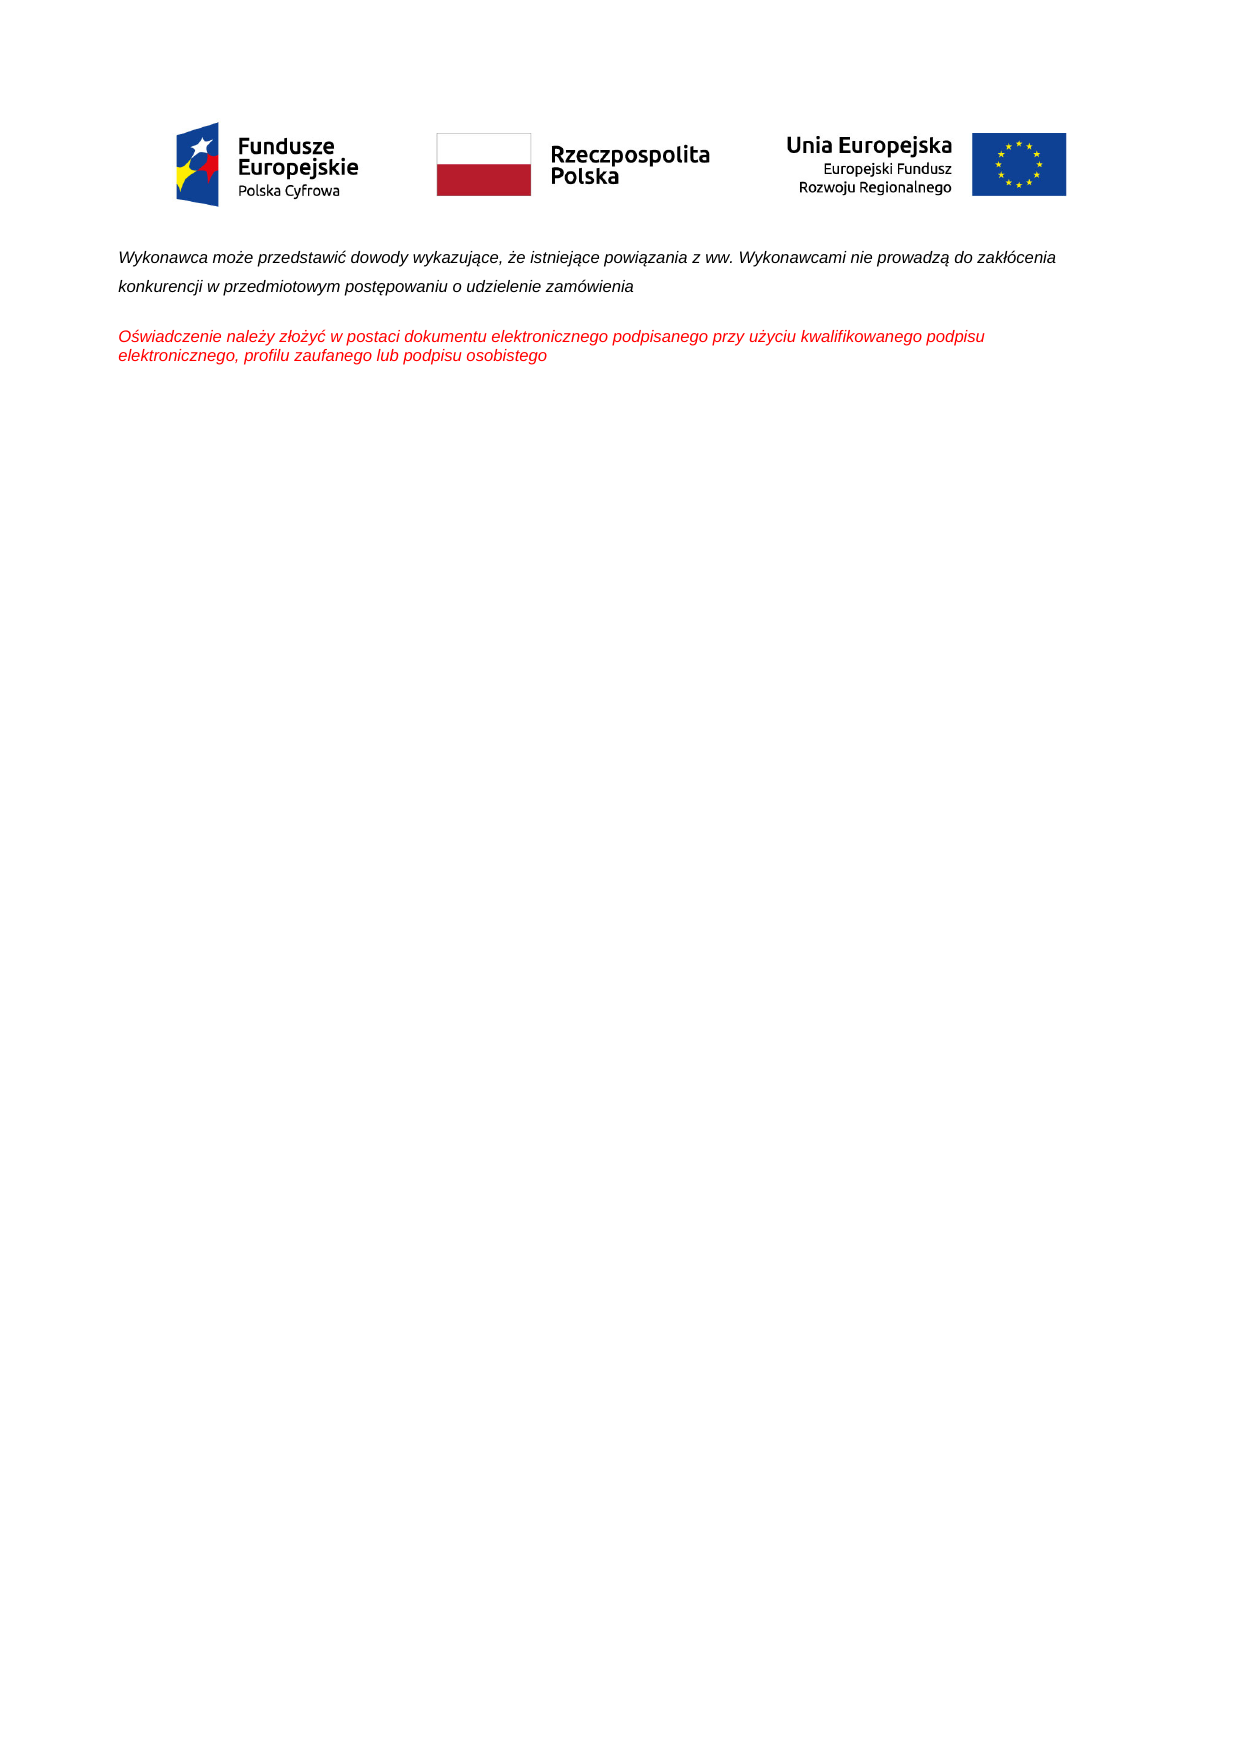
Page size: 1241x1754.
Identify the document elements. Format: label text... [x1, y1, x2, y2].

text Wykonawca może przedstawić dowody wykazujące, że istniejące powiązania z ww. Wykonawcami nie prowadzą do zakłócenia konkurencji w przedmiotowym postępowaniu o udzielenie zamówienia [118, 146, 1122, 298]
text Oświadczenie należy złożyć w postaci dokumentu elektronicznego podpisanego przy użyciu kwalifikowanego podpisu [118, 327, 1122, 346]
text elektronicznego, profilu zaufanego lub podpisu osobistego [118, 346, 1122, 365]
picture [118, 88, 1123, 241]
